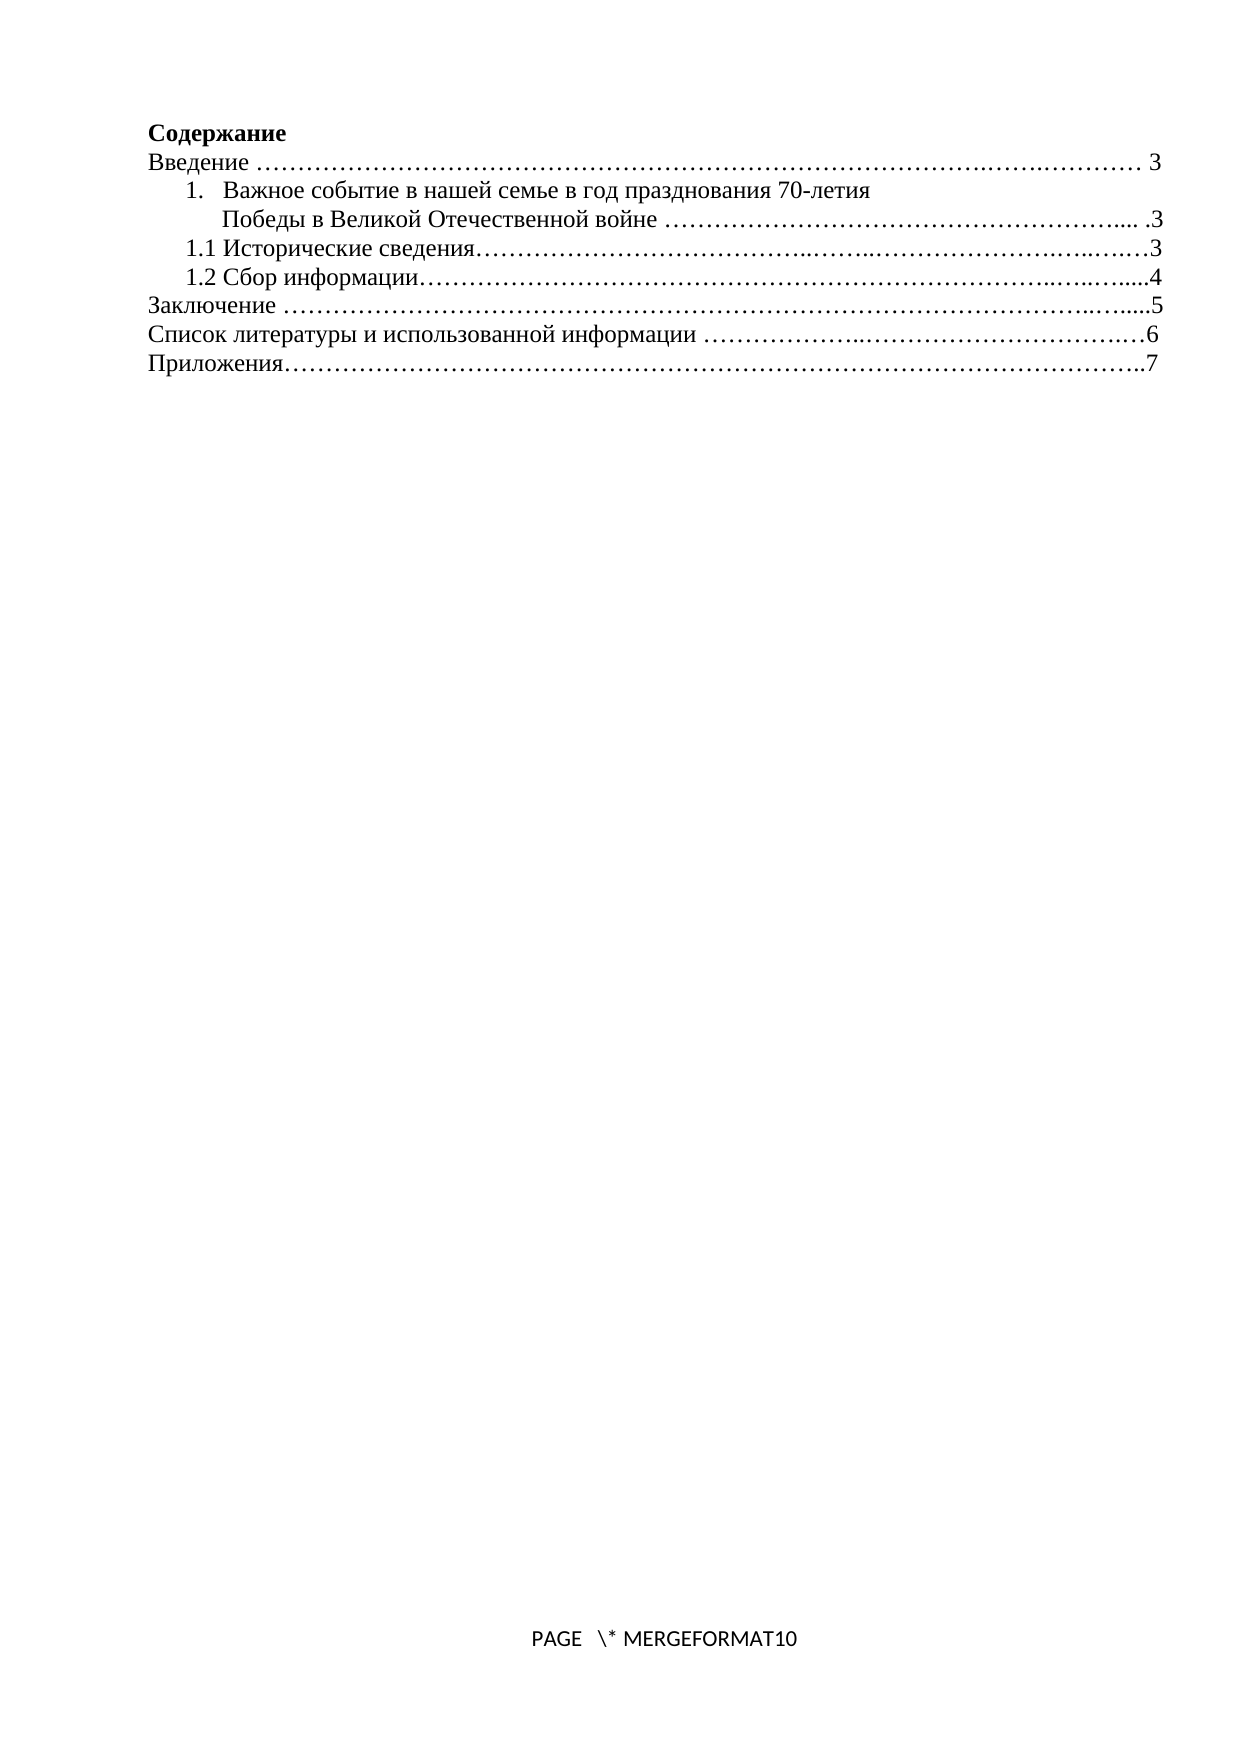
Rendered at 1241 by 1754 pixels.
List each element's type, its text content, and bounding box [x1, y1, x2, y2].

list Исторические сведения…………………………………..……..………………….…..….…3 [185, 233, 1181, 262]
text Введение …………………………………………………………………………….…….………… 3 [148, 147, 1181, 176]
list Победы в Великой Отечественной войне ……………………………………………….... .3 [222, 204, 1181, 233]
text Содержание [148, 118, 1181, 147]
list Приложения…………………………………………………………………………………………..7 [148, 348, 1181, 377]
list Сбор информации…………………………………………………………………..…..….....4 [185, 262, 1181, 291]
list Заключение ……………………………………………………………………………………..….....5 [148, 291, 1181, 319]
list Важное событие в нашей семье в год празднования 70-летия [185, 176, 1181, 204]
list Список литературы и использованной информации ………………..………………………….…6 [148, 319, 1181, 348]
